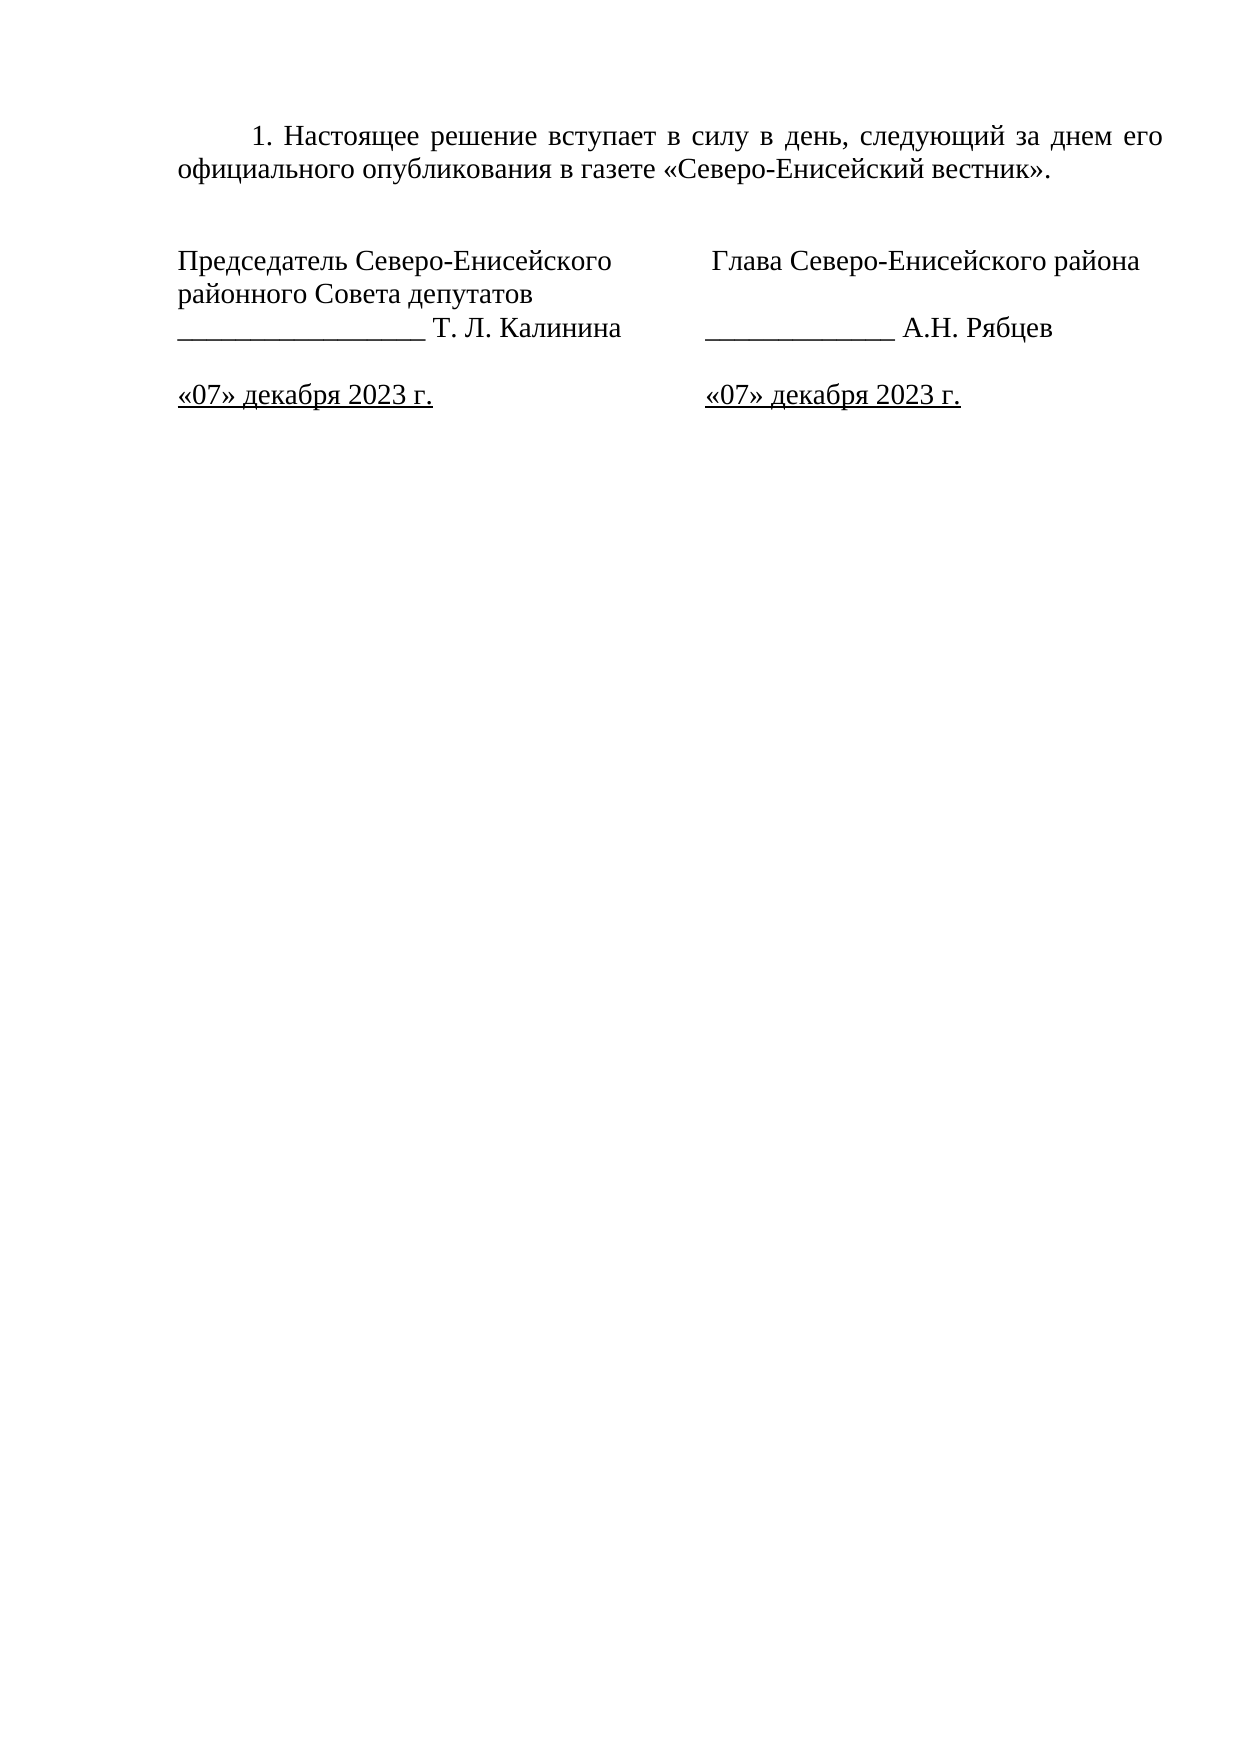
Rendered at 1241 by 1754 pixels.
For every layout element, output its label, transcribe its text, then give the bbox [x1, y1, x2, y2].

table_header Глава Северо-Енисейского района _____________ А.Н. Рябцев «07» декабря 2023 г. [694, 243, 1211, 411]
text 1. Настоящее решение вступает в силу в день, следующий за днем его официального опубликования в газете «Северо-Енисейский вестник». [177, 118, 1163, 185]
table_header Председатель Северо-Енисейского районного Совета депутатов _________________ Т. Л. Калинина «07» декабря 2023 г. [166, 243, 694, 411]
